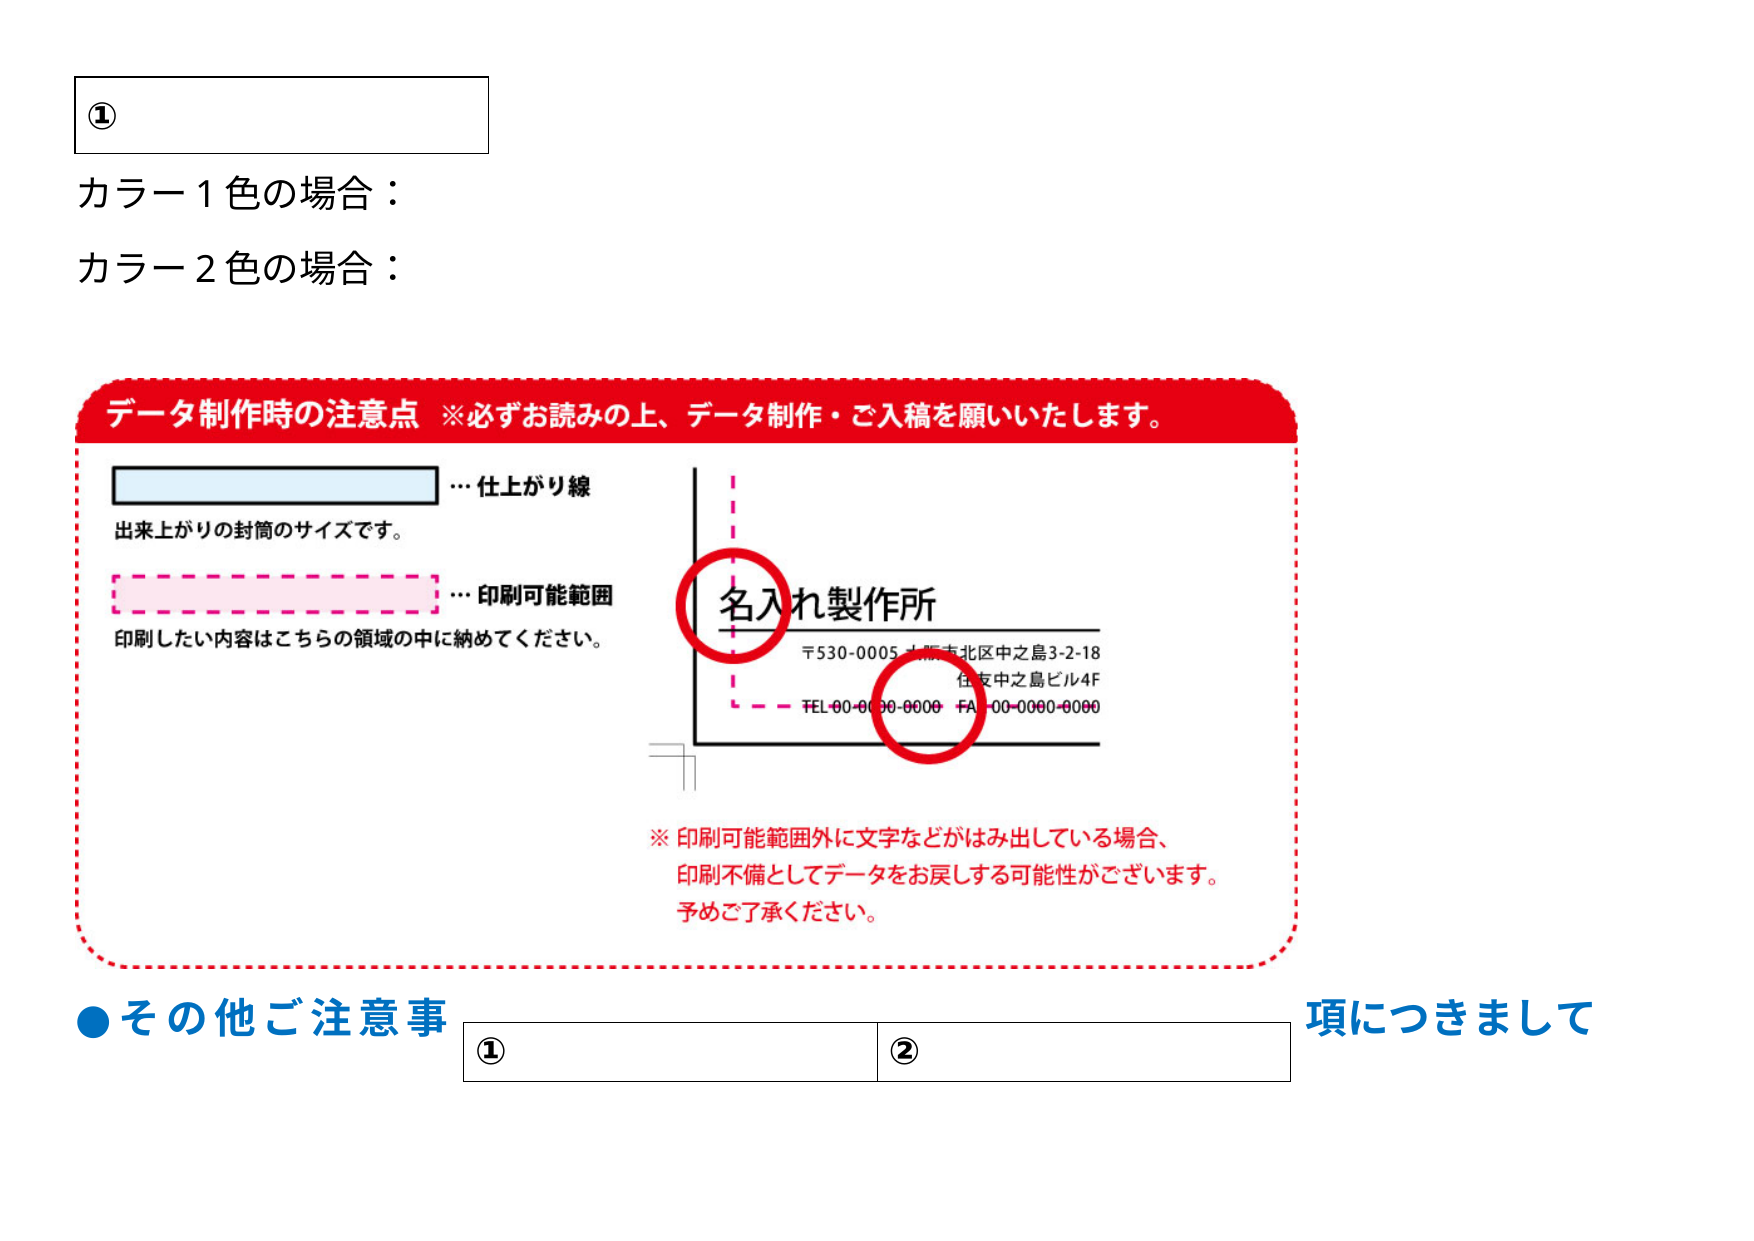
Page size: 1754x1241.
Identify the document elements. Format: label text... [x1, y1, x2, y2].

table_header ① [76, 78, 488, 152]
text ●その他ご注意事項につきまして [75, 978, 1679, 1053]
table_header ② [878, 1023, 1290, 1081]
table_header ① [464, 1023, 877, 1081]
text カラー2色の場合： [75, 228, 1679, 303]
picture [75, 378, 1298, 969]
text カラー1色の場合： [75, 153, 1679, 228]
